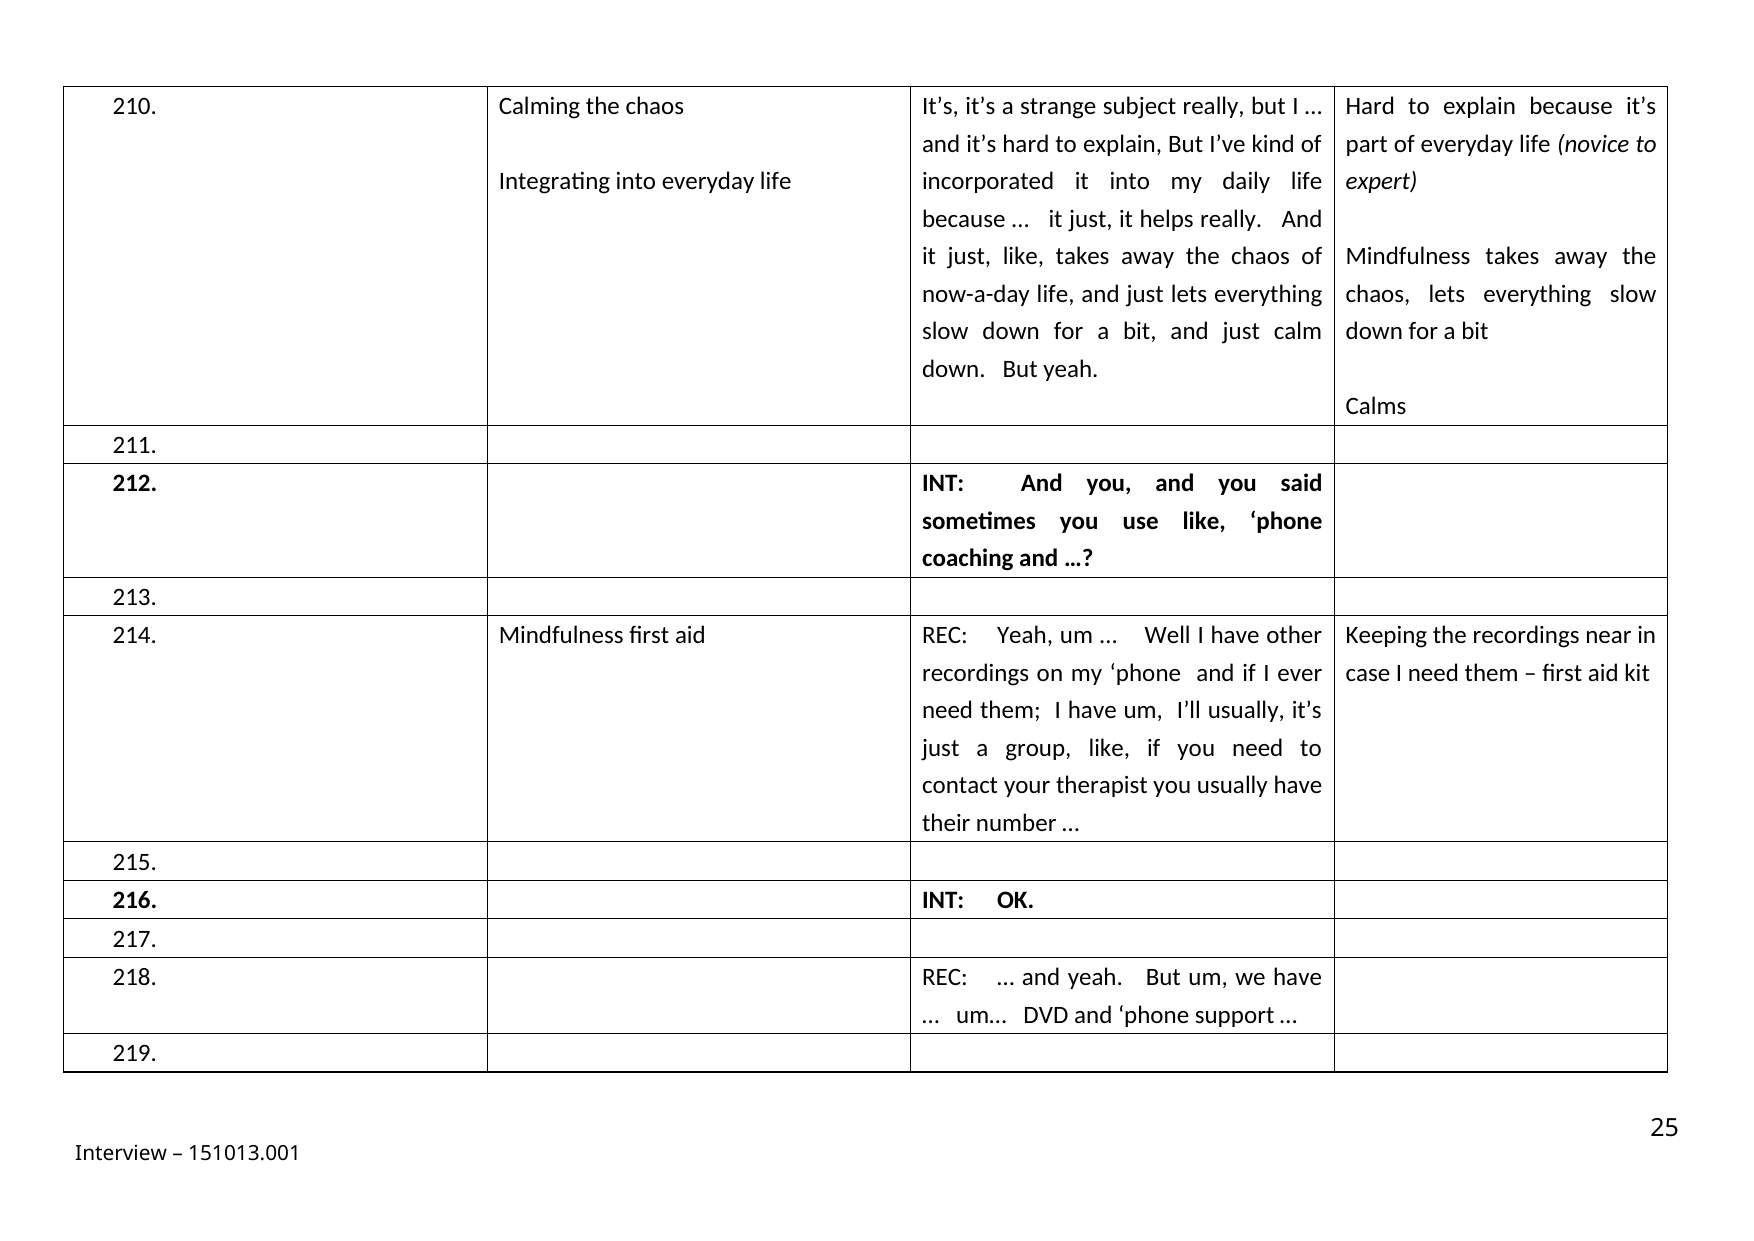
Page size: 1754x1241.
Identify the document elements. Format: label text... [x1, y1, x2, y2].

table_cell [488, 919, 910, 957]
table_cell [64, 958, 487, 1033]
table_cell [911, 578, 1334, 615]
table_cell INT: And you, and you said sometimes you use like, ‘phone coaching and …? [911, 464, 1334, 577]
table_cell [488, 464, 910, 577]
table_cell [911, 919, 1334, 957]
table_cell [911, 1034, 1334, 1071]
table_cell [64, 87, 487, 424]
table_cell [1335, 958, 1667, 1033]
table_cell [64, 919, 487, 957]
table_cell [64, 881, 487, 918]
table_cell [1335, 464, 1667, 577]
table_cell [488, 578, 910, 615]
table_cell [488, 1034, 910, 1071]
table_cell [488, 958, 910, 1033]
table_cell It’s, it’s a strange subject really, but I … and it’s hard to explain, But I’ve kind of incorporated it into my daily life because … it just, it helps really. And it just, like, takes away the chaos of now-a-day life, and just lets everything slow down for a bit, and just calm down. But yeah. [911, 87, 1334, 424]
table_cell Mindfulness first aid [488, 616, 910, 841]
table_cell [1335, 578, 1667, 615]
table_cell Hard to explain because it’s part of everyday life (novice to expert) Mindfulness takes away the chaos, lets everything slow down for a bit Calms [1335, 87, 1667, 424]
table_cell [64, 1034, 487, 1071]
table_cell [1335, 842, 1667, 880]
table_cell [64, 616, 487, 841]
table_cell [911, 842, 1334, 880]
table_cell [64, 464, 487, 577]
table_cell [1335, 881, 1667, 918]
table_cell Calming the chaos Integrating into everyday life [488, 87, 910, 424]
table_cell [1335, 919, 1667, 957]
table_cell REC: Yeah, um … Well I have other recordings on my ‘phone and if I ever need them; I have um, I’ll usually, it’s just a group, like, if you need to contact your therapist you usually have their number … [911, 616, 1334, 841]
table_cell REC: … and yeah. But um, we have … um… DVD and ‘phone support … [911, 958, 1334, 1033]
table_cell [488, 842, 910, 880]
table_cell [1335, 1034, 1667, 1071]
table_cell INT: OK. [911, 881, 1334, 918]
table_cell Keeping the recordings near in case I need them – first aid kit [1335, 616, 1667, 841]
table_cell [488, 881, 910, 918]
table_cell [64, 426, 487, 463]
table_cell [1335, 426, 1667, 463]
table_cell [911, 426, 1334, 463]
table_cell [64, 842, 487, 880]
table_cell [488, 426, 910, 463]
table_cell [64, 578, 487, 615]
